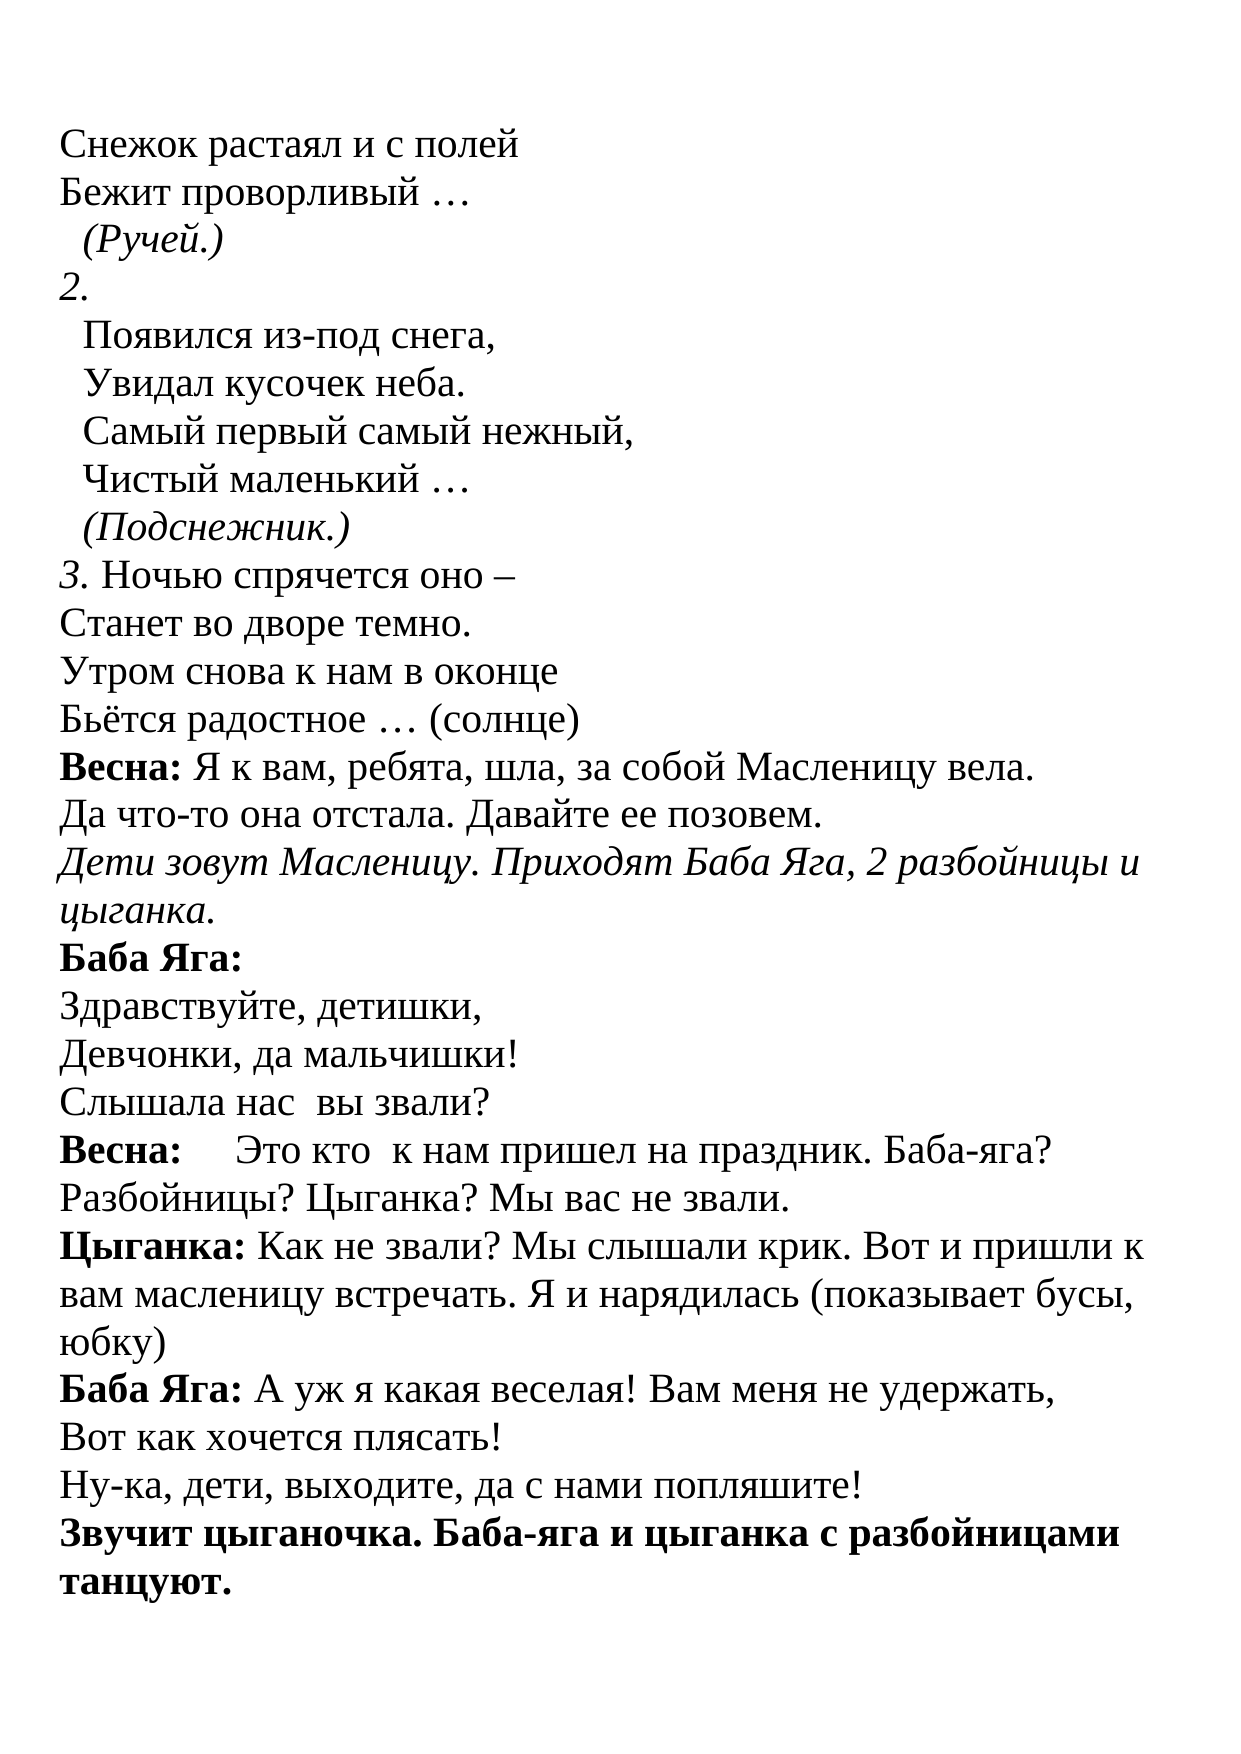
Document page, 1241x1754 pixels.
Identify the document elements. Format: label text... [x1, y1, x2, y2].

text Снежок растаял и с полей Бежит проворливый … [59, 118, 1128, 214]
text (Ручей.) [82, 214, 1128, 262]
text Звучит цыганочка. Баба-яга и цыганка с разбойницами танцуют. [59, 1508, 1152, 1603]
text Слышала нас вы звали? [59, 1076, 1152, 1124]
text Здравствуйте, детишки, [59, 981, 1152, 1028]
text 2. [59, 262, 1128, 310]
text Дети зовут Масленицу. Приходят Баба Яга, 2 разбойницы и цыганка. [59, 837, 1152, 933]
text 3. Ночью спрячется оно – Станет во дворе темно. Утром снова к нам в оконце Бьётся радостное … (солнце) [59, 549, 1152, 741]
text Цыганка: Как не звали? Мы слышали крик. Вот и пришли к вам масленицу встречать. Я и нарядилась (показывает бусы, юбку) [59, 1220, 1152, 1364]
text Ну-ка, дети, выходите, да с нами попляшите! [59, 1460, 1152, 1508]
text Весна: Я к вам, ребята, шла, за собой Масленицу вела. Да что-то она отстала. Давайте ее позовем. [59, 741, 1152, 837]
text Девчонки, да мальчишки! [59, 1028, 1152, 1076]
text Весна: Это кто к нам пришел на праздник. Баба-яга? Разбойницы? Цыганка? Мы вас не звали. [59, 1124, 1152, 1220]
text Вот как хочется плясать! [59, 1412, 1152, 1460]
text Баба Яга: А уж я какая веселая! Вам меня не удержать, [59, 1364, 1152, 1412]
text (Подснежник.) [82, 501, 1128, 549]
text Появился из-под снега, Увидал кусочек неба. Самый первый самый нежный, Чистый маленький … [82, 310, 1128, 501]
text Баба Яга: [59, 933, 1152, 981]
